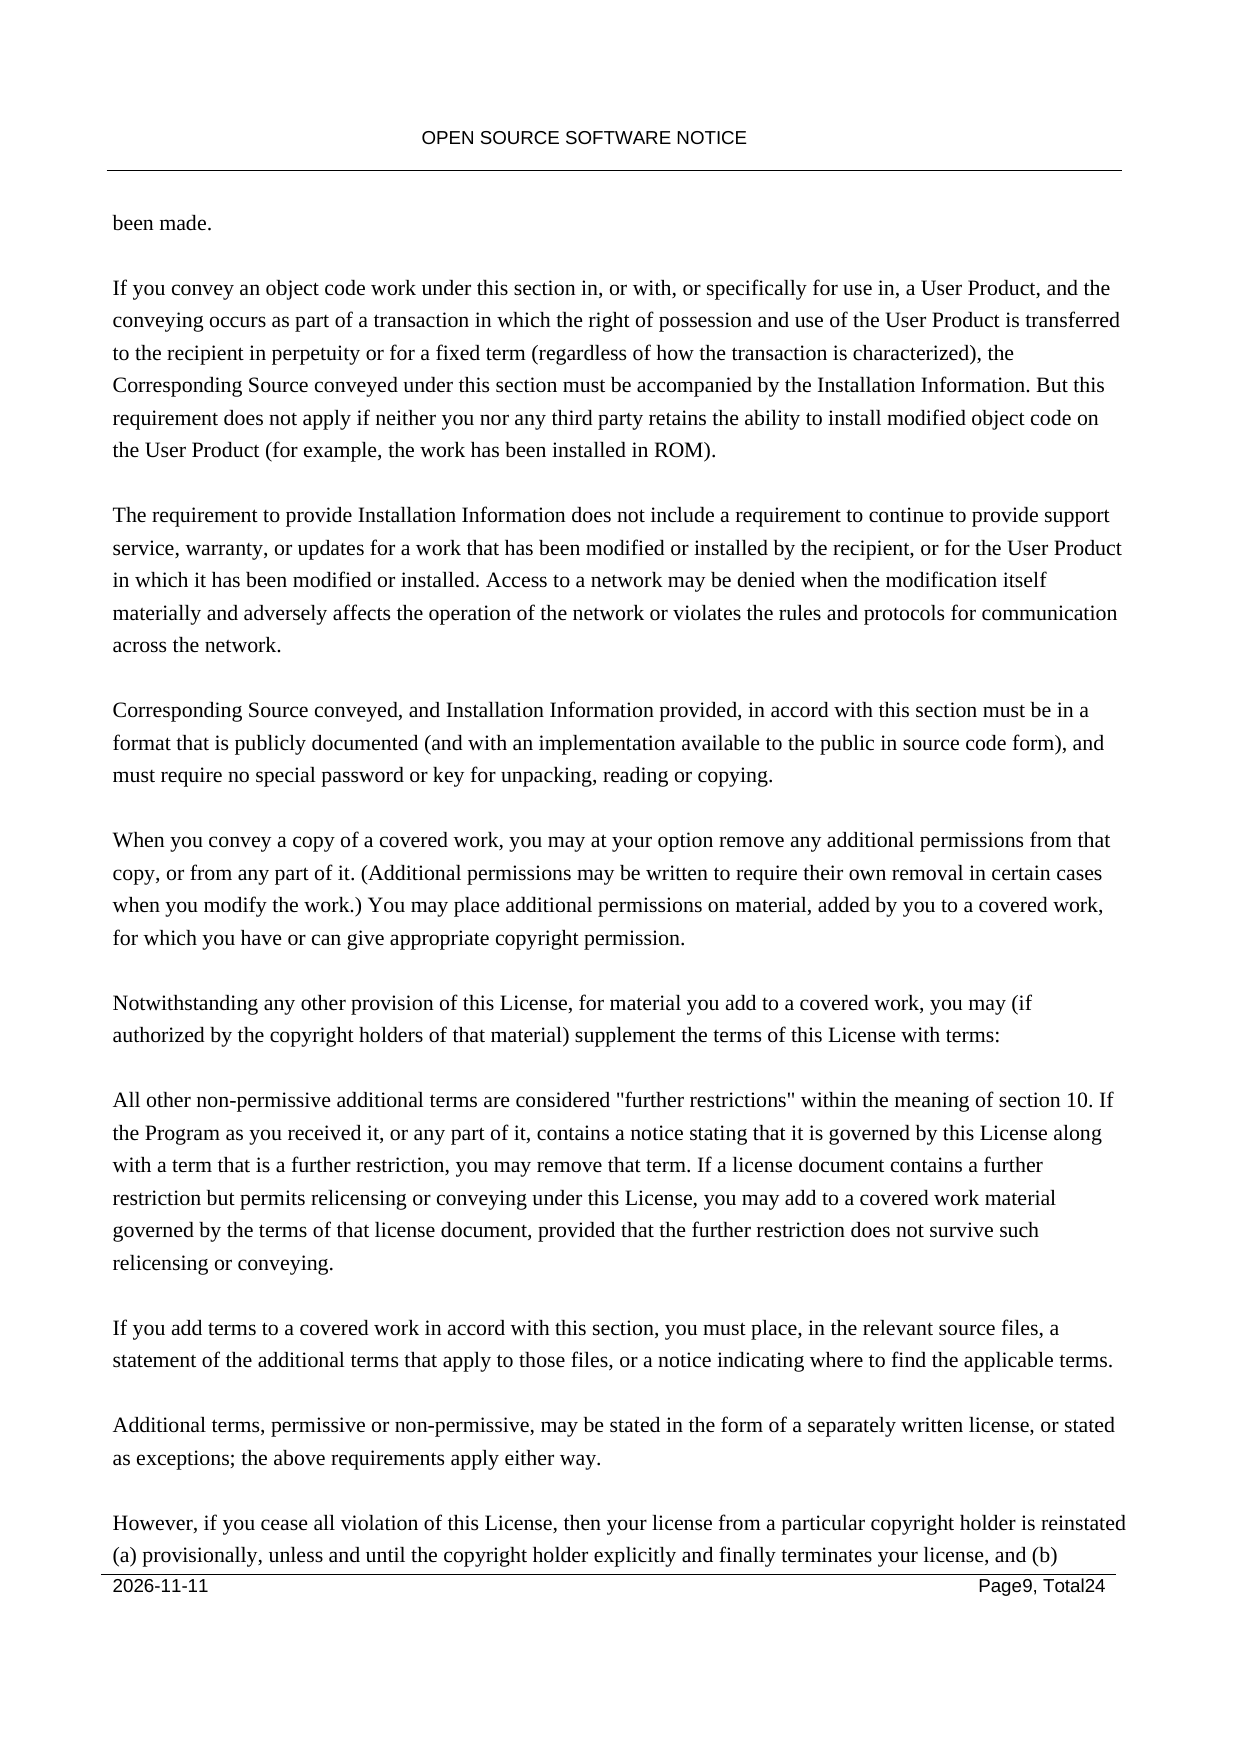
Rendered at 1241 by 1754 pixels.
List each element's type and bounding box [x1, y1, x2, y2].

text [112, 206, 1128, 1571]
